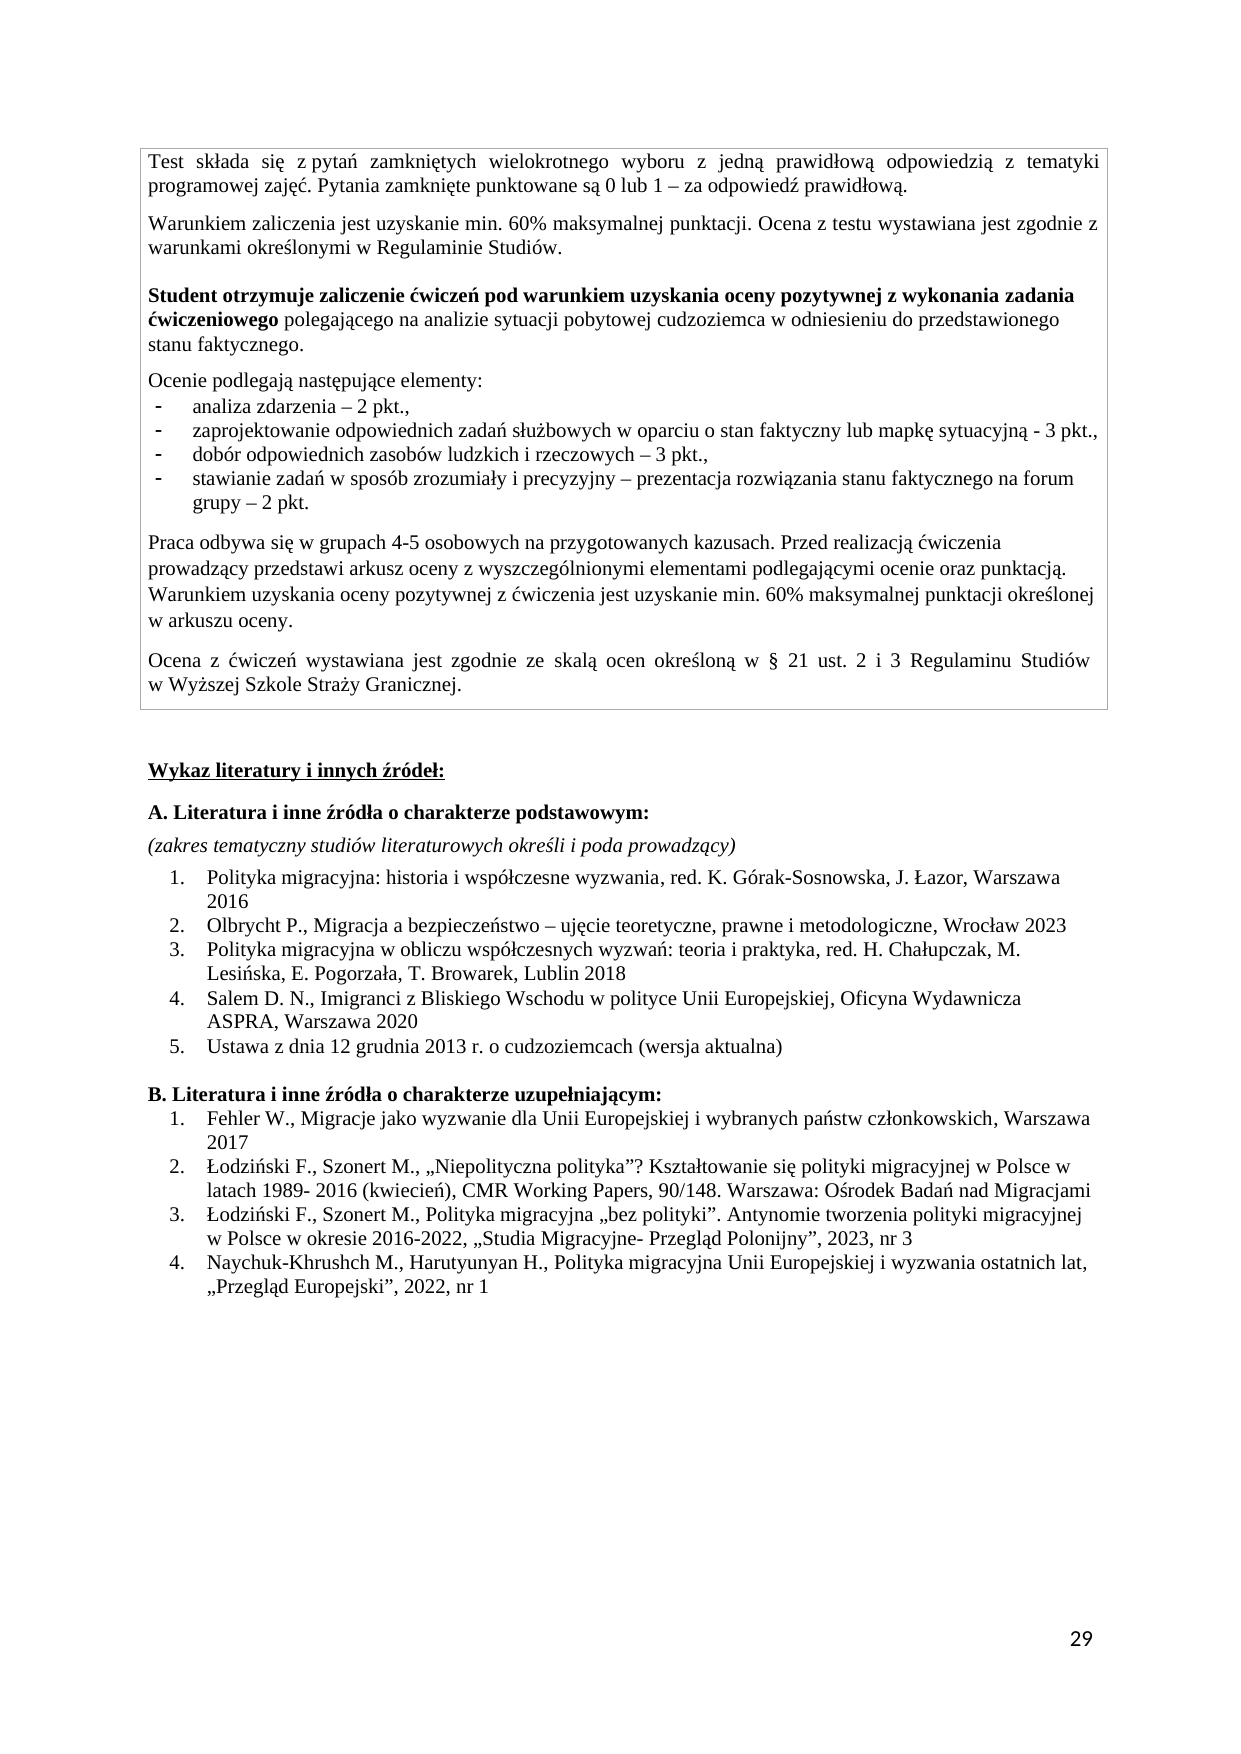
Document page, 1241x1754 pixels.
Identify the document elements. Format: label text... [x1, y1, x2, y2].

list Naychuk-Khrushch M., Harutyunyan H., Polityka migracyjna Unii Europejskiej i wyzwania ostatnich lat, „Przegląd Europejski”, 2022, nr 1 [169, 1250, 1093, 1298]
list Olbrycht P., Migracja a bezpieczeństwo – ujęcie teoretyczne, prawne i metodologiczne, Wrocław 2023 [169, 913, 1093, 937]
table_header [141, 149, 1107, 708]
text Wykaz literatury i innych źródeł: [148, 758, 1093, 782]
list Łodziński F., Szonert M., „Niepolityczna polityka”? Kształtowanie się polityki migracyjnej w Polsce w latach 1989- 2016 (kwiecień), CMR Working Papers, 90/148. Warszawa: Ośrodek Badań nad Migracjami [169, 1154, 1093, 1202]
list Fehler W., Migracje jako wyzwanie dla Unii Europejskiej i wybranych państw członkowskich, Warszawa 2017 [169, 1106, 1093, 1154]
text A. Literatura i inne źródła o charakterze podstawowym: [148, 800, 1093, 824]
text (zakres tematyczny studiów literaturowych określi i poda prowadzący) [148, 833, 1093, 857]
list Salem D. N., Imigranci z Bliskiego Wschodu w polityce Unii Europejskiej, Oficyna Wydawnicza ASPRA, Warszawa 2020 [169, 985, 1093, 1033]
list Polityka migracyjna: historia i współczesne wyzwania, red. K. Górak-Sosnowska, J. Łazor, Warszawa 2016 [169, 865, 1093, 913]
list Polityka migracyjna w obliczu współczesnych wyzwań: teoria i praktyka, red. H. Chałupczak, M. Lesińska, E. Pogorzała, T. Browarek, Lublin 2018 [169, 937, 1093, 985]
text B. Literatura i inne źródła o charakterze uzupełniającym: [148, 1082, 1093, 1106]
list Ustawa z dnia 12 grudnia 2013 r. o cudzoziemcach (wersja aktualna) [169, 1033, 1093, 1058]
list Łodziński F., Szonert M., Polityka migracyjna „bez polityki”. Antynomie tworzenia polityki migracyjnej w Polsce w okresie 2016-2022, „Studia Migracyjne- Przegląd Polonijny”, 2023, nr 3 [169, 1202, 1093, 1250]
